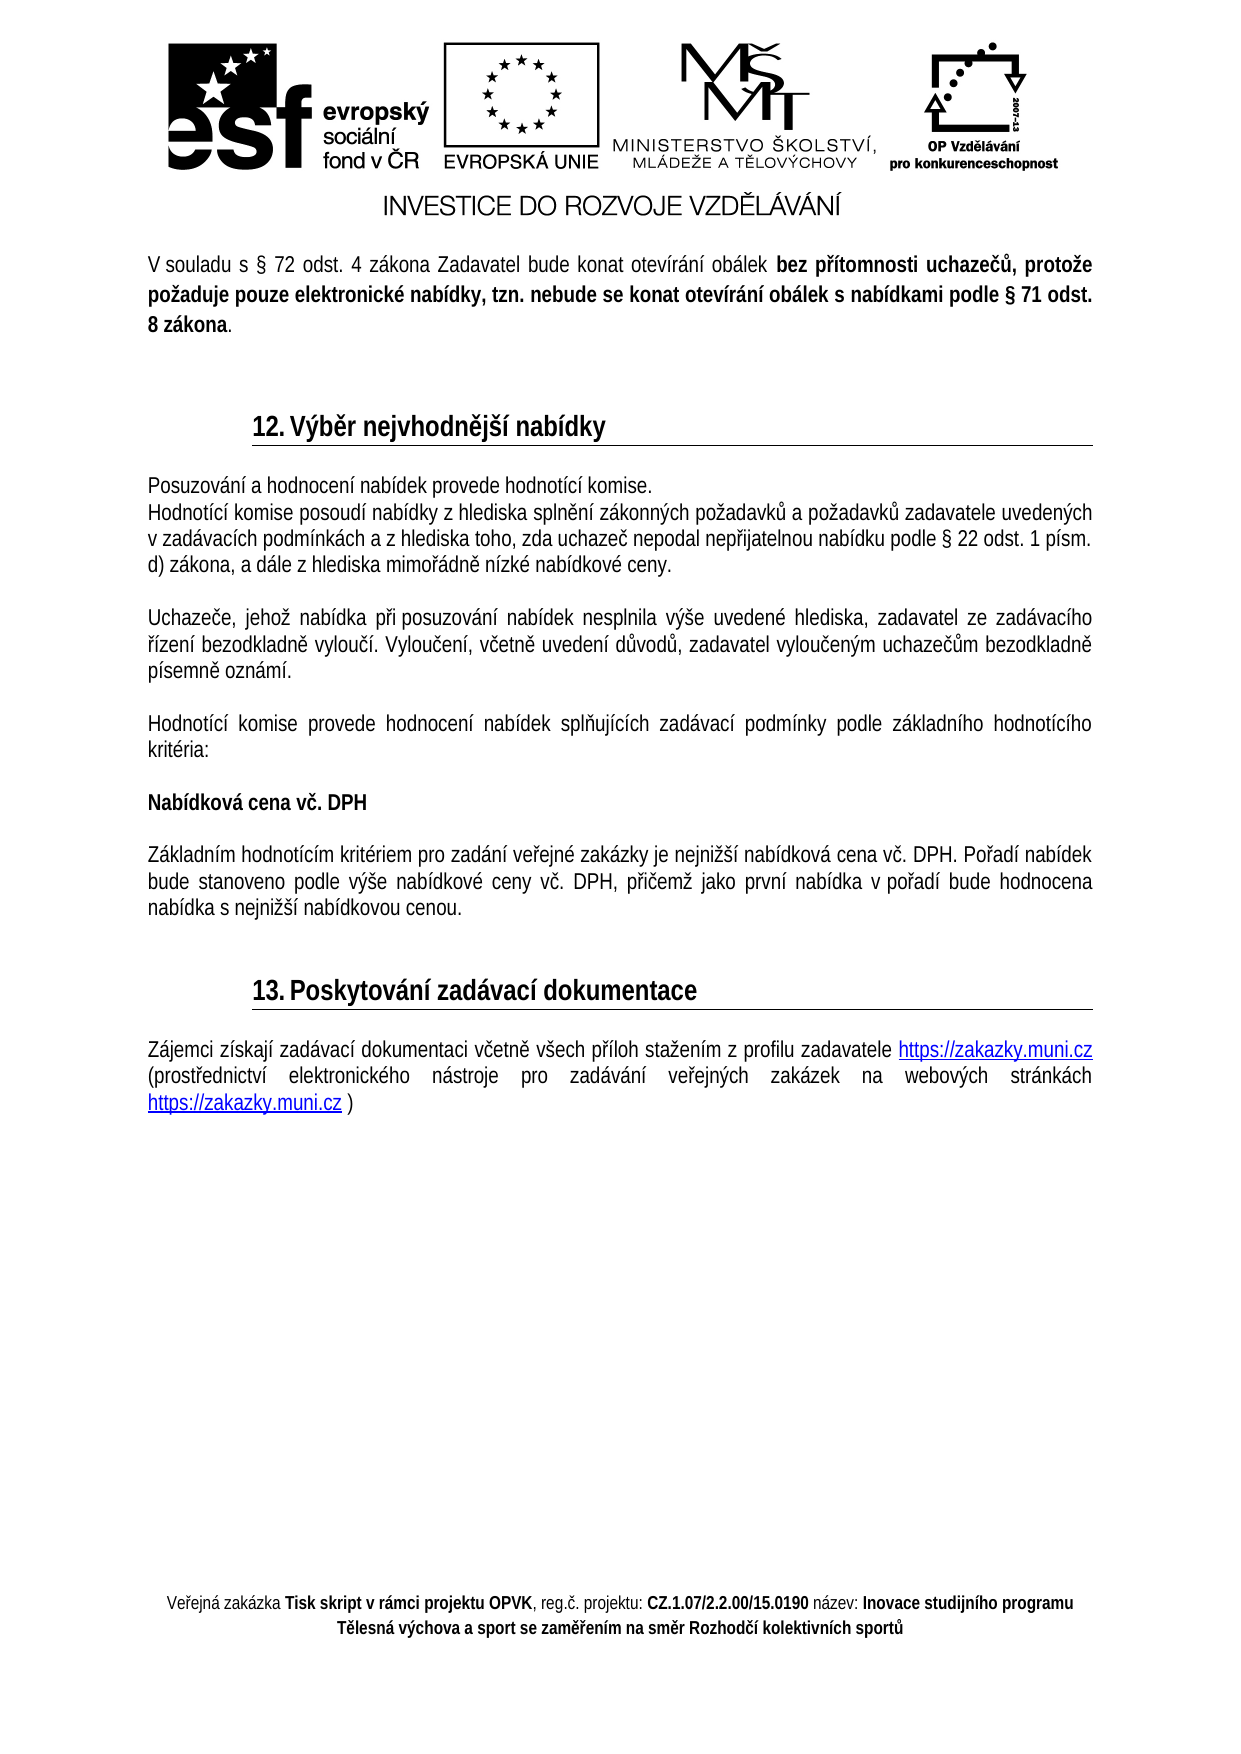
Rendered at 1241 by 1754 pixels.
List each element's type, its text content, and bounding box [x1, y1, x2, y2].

text Uchazeče, jehož nabídka při posuzování nabídek nesplnila výše uvedené hlediska, zadavatel ze zadávacího řízení bezodkladně vyloučí. Vyloučení, včetně uvedení důvodů, zadavatel vyloučeným uchazečům bezodkladně písemně oznámí. [148, 604, 1093, 683]
text Hodnotící komise provede hodnocení nabídek splňujících zadávací podmínky podle základního hodnotícího kritéria: [148, 709, 1093, 762]
text Poskytování zadávací dokumentace [252, 973, 1093, 1009]
text Základním hodnotícím kritériem pro zadání veřejné zakázky je nejnižší nabídková cena vč. DPH. Pořadí nabídek bude stanoveno podle výše nabídkové ceny vč. DPH, přičemž jako první nabídka v pořadí bude hodnocena nabídka s nejnižší nabídkovou cenou. [148, 841, 1093, 920]
text V souladu s § 72 odst. 4 zákona Zadavatel bude konat otevírání obálek bez přítomnosti uchazečů, protože požaduje pouze elektronické nabídky, tzn. nebude se konat otevírání obálek s nabídkami podle § 71 odst. 8 zákona. [148, 148, 1093, 338]
text Posuzování a hodnocení nabídek provede hodnotící komise. [148, 472, 1093, 499]
text Výběr nejvhodnější nabídky [252, 409, 1093, 445]
text Hodnotící komise posoudí nabídky z hlediska splnění zákonných požadavků a požadavků zadavatele uvedených v zadávacích podmínkách a z hlediska toho, zda uchazeč nepodal nepřijatelnou nabídku podle § 22 odst. 1 písm. d) zákona, a dále z hlediska mimořádně nízké nabídkové ceny. [148, 499, 1093, 578]
list Nabídková cena vč. DPH [148, 789, 1093, 815]
text Zájemci získají zadávací dokumentaci včetně všech příloh stažením z profilu zadavatele https://zakazky.muni.cz (prostřednictví elektronického nástroje pro zadávání veřejných zakázek na webových stránkách https://zakazky.muni.cz ) [148, 1036, 1093, 1115]
picture [121, 3, 1119, 247]
